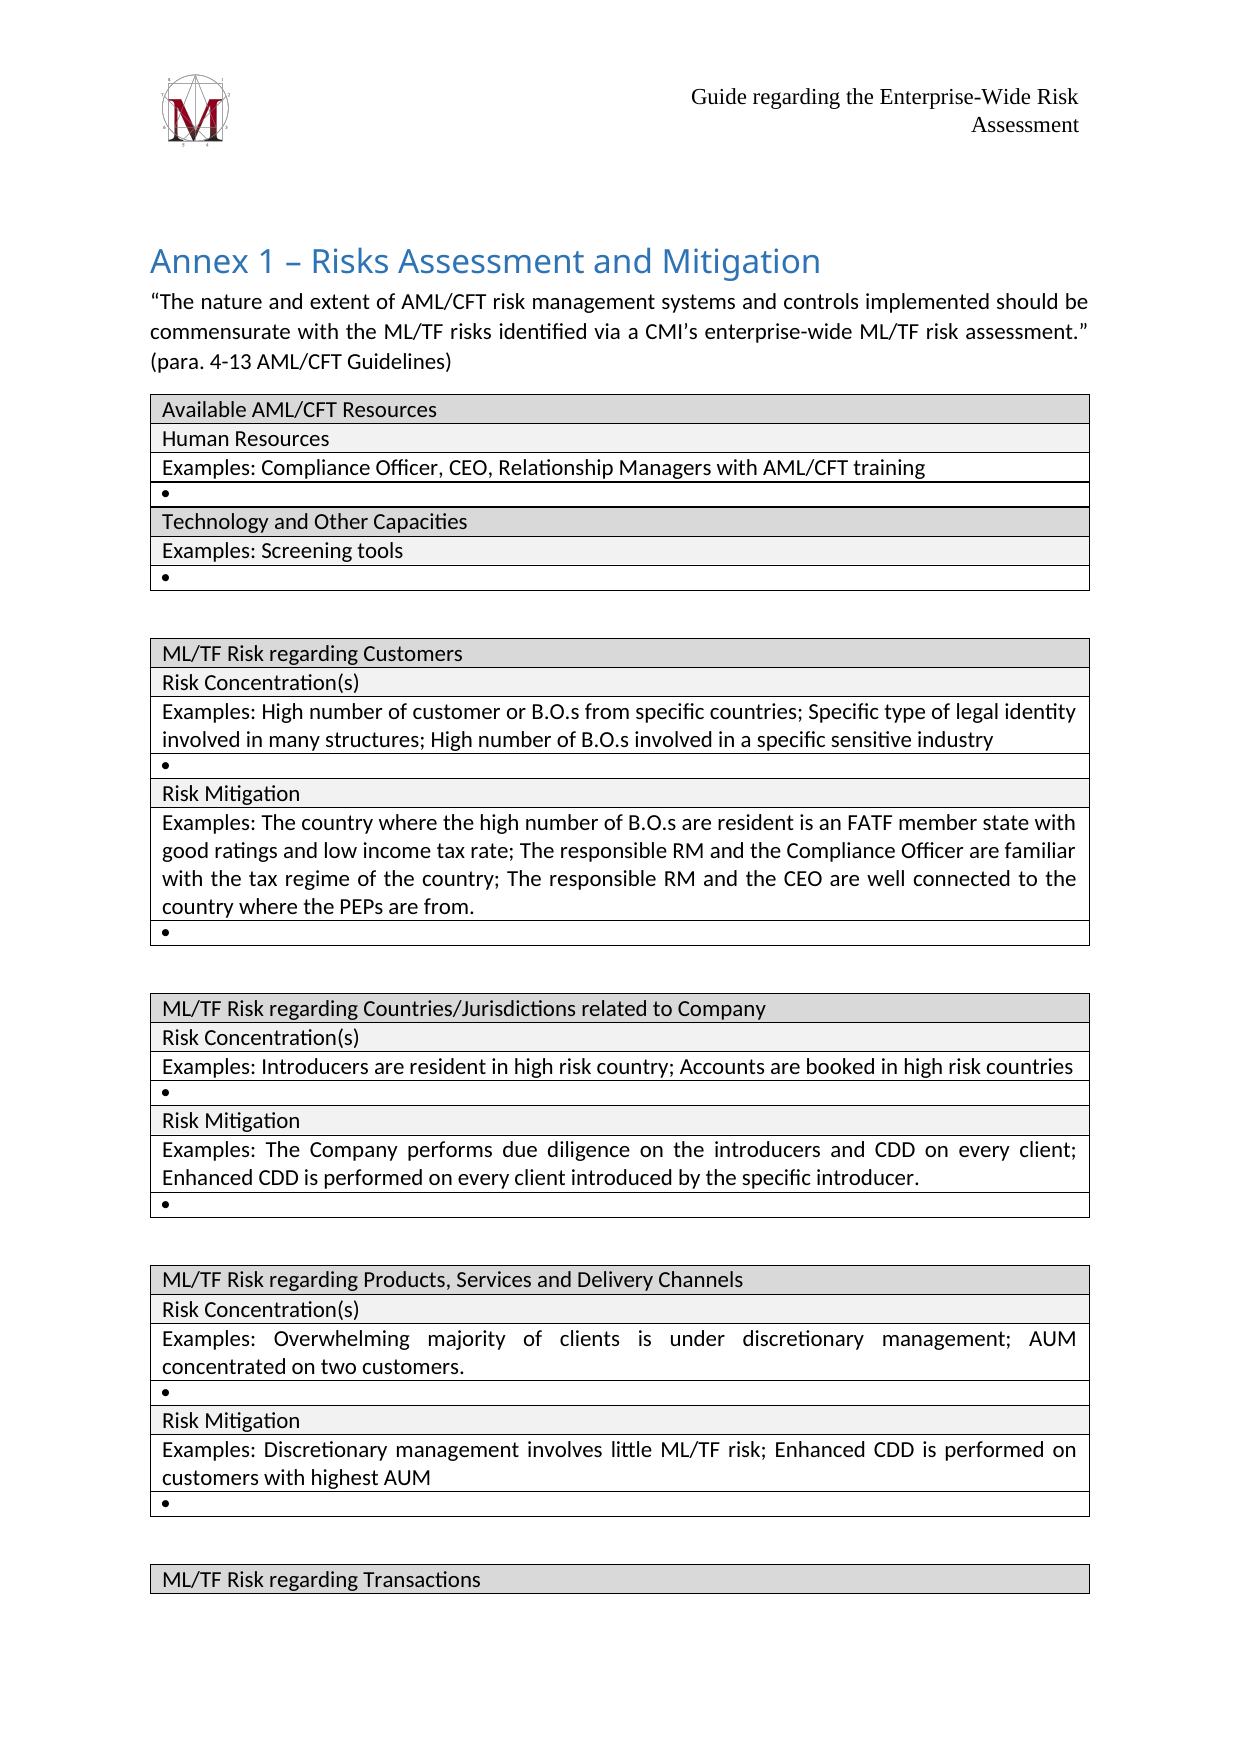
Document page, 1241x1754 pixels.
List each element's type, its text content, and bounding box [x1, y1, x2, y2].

table_cell Risk Concentration(s) [151, 668, 1089, 696]
table_header ML/TF Risk regarding Countries/Jurisdictions related to Company [151, 994, 1089, 1022]
text “The nature and extent of AML/CFT risk management systems and controls implemented should be commensurate with the ML/TF risks identified via a CMI’s enterprise-wide ML/TF risk assessment.” (para. 4-13 AML/CFT Guidelines) [150, 287, 1090, 375]
table_cell [151, 1381, 1089, 1405]
table_cell Examples: High number of customer or B.O.s from specific countries; Specific type of legal identity involved in many structures; High number of B.O.s involved in a specific sensitive industry [151, 697, 1089, 753]
picture [153, 73, 238, 148]
table_header ML/TF Risk regarding Transactions [151, 1565, 1089, 1593]
table_cell Risk Mitigation [151, 1406, 1089, 1434]
table_cell [151, 483, 1089, 506]
table_cell [151, 1193, 1089, 1217]
table_cell Examples: Introducers are resident in high risk country; Accounts are booked in high risk countries [151, 1052, 1089, 1080]
table_cell Human Resources [151, 424, 1089, 452]
table_cell Risk Mitigation [151, 1106, 1089, 1134]
table_cell Examples: Overwhelming majority of clients is under discretionary management; AUM concentrated on two customers. [151, 1324, 1089, 1380]
table_cell Examples: Screening tools [151, 537, 1089, 564]
table_header ML/TF Risk regarding Customers [151, 639, 1089, 667]
table_cell Examples: The Company performs due diligence on the introducers and CDD on every client; Enhanced CDD is performed on every client introduced by the specific introducer. [151, 1136, 1089, 1192]
table_cell Examples: Discretionary management involves little ML/TF risk; Enhanced CDD is performed on customers with highest AUM [151, 1435, 1089, 1491]
table_header Available AML/CFT Resources [151, 395, 1089, 423]
table_cell [151, 1081, 1089, 1105]
table_cell Risk Concentration(s) [151, 1023, 1089, 1051]
table_cell Risk Concentration(s) [151, 1295, 1089, 1323]
table_cell [151, 1492, 1089, 1516]
subtitle Annex 1 – Risks Assessment and Mitigation [150, 238, 1090, 283]
table_cell [151, 921, 1089, 945]
table_cell Examples: The country where the high number of B.O.s are resident is an FATF member state with good ratings and low income tax rate; The responsible RM and the Compliance Officer are familiar with the tax regime of the country; The responsible RM and the CEO are well connected to the country where the PEPs are from. [151, 808, 1089, 920]
table_header ML/TF Risk regarding Products, Services and Delivery Channels [151, 1266, 1089, 1294]
table_cell [151, 566, 1089, 590]
table_cell Technology and Other Capacities [151, 508, 1089, 536]
table_cell Risk Mitigation [151, 779, 1089, 807]
table_cell Examples: Compliance Officer, CEO, Relationship Managers with AML/CFT training [151, 453, 1089, 481]
table_cell [151, 754, 1089, 778]
